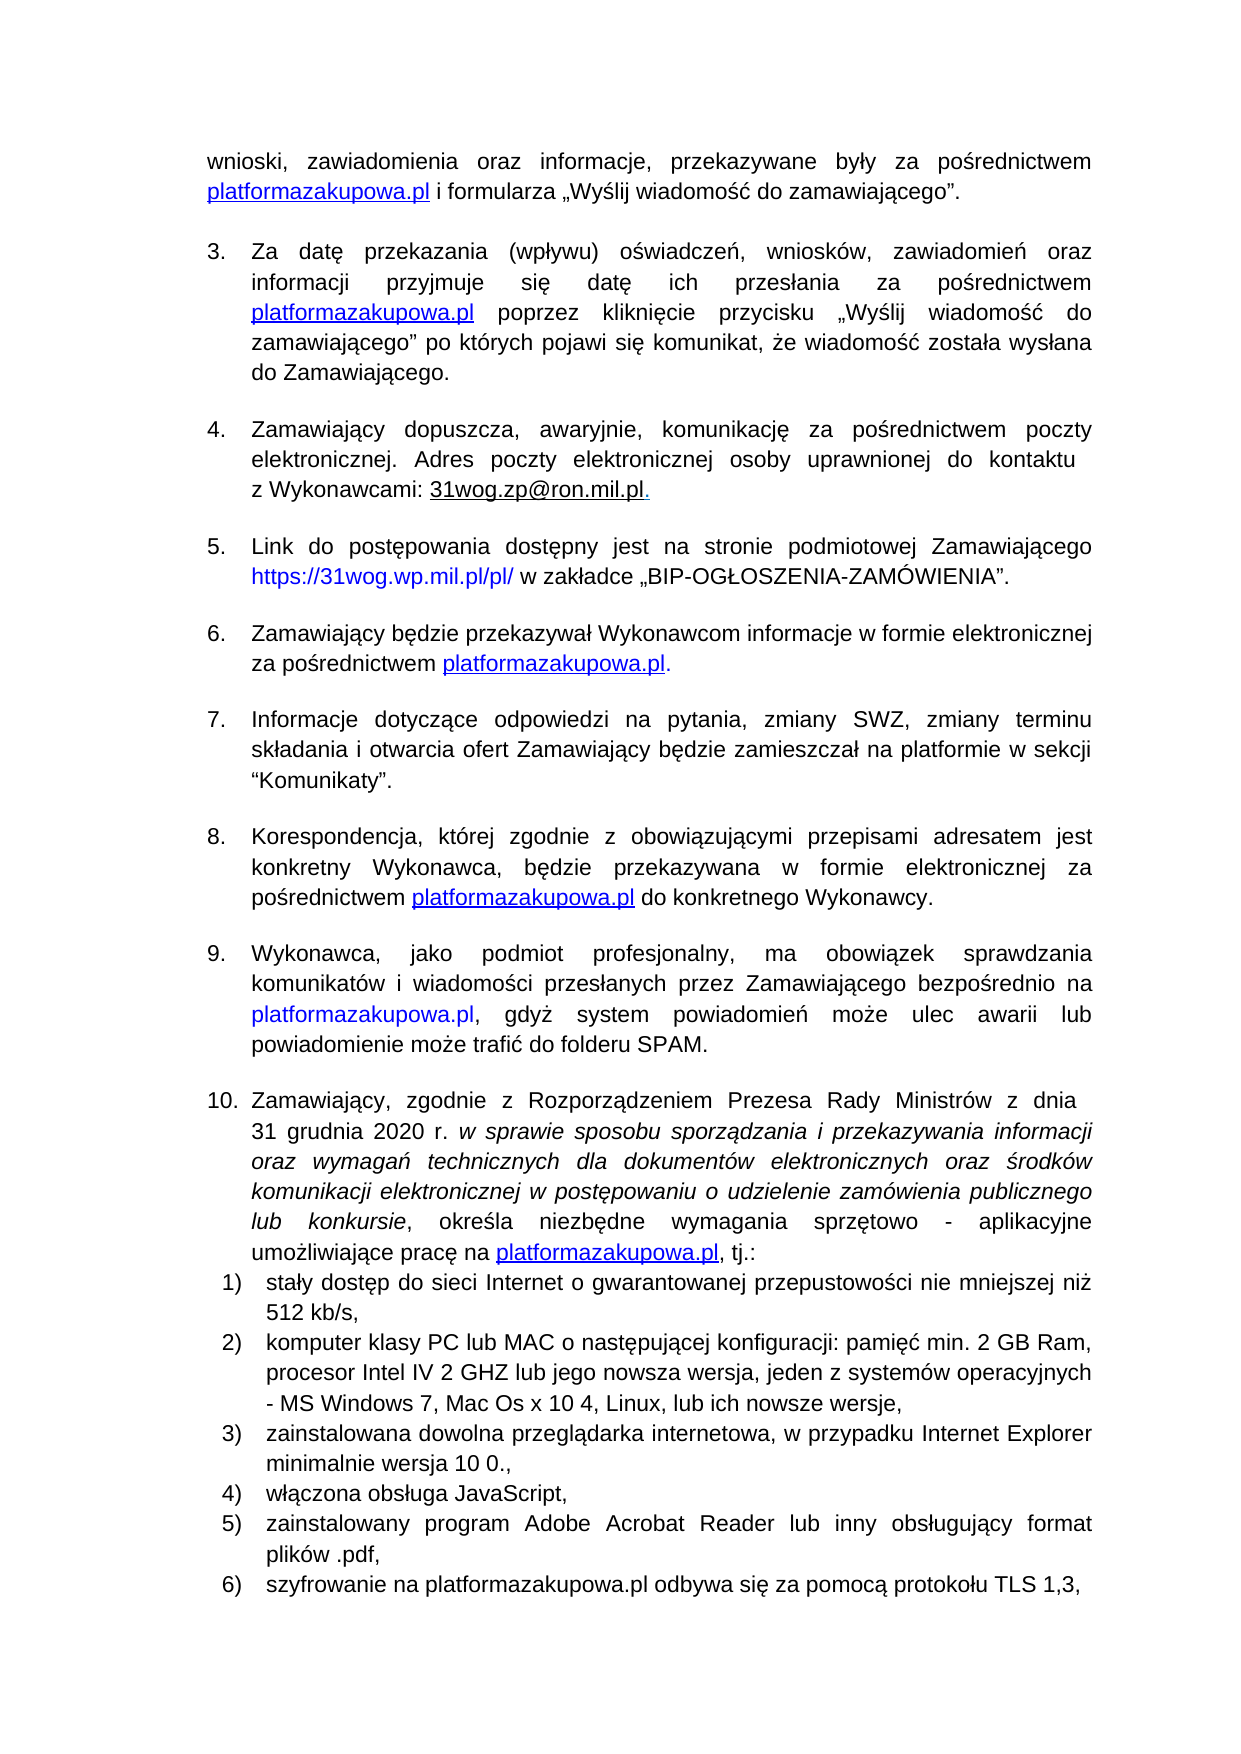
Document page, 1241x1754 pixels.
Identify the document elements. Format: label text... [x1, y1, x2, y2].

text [207, 148, 1092, 204]
list włączona obsługa JavaScript, [222, 1480, 1092, 1506]
list Zamawiający dopuszcza, awaryjnie, komunikację za pośrednictwem poczty elektronicznej. Adres poczty elektronicznej osoby uprawnionej do kontaktu z Wykonawcami: 31wog.zp@ron.mil.pl. [207, 416, 1092, 502]
list zainstalowana dowolna przeglądarka internetowa, w przypadku Internet Explorer minimalnie wersja 10 0., [222, 1420, 1092, 1476]
list Korespondencja, której zgodnie z obowiązującymi przepisami adresatem jest konkretny Wykonawca, będzie przekazywana w formie elektronicznej za pośrednictwem platformazakupowa.pl do konkretnego Wykonawcy. [207, 823, 1092, 910]
list Zamawiający, zgodnie z Rozporządzeniem Prezesa Rady Ministrów z dnia 31 grudnia 2020 r. w sprawie sposobu sporządzania i przekazywania informacji oraz wymagań technicznych dla dokumentów elektronicznych oraz środków komunikacji elektronicznej w postępowaniu o udzielenie zamówienia publicznego lub konkursie, określa niezbędne wymagania sprzętowo - aplikacyjne umożliwiające pracę na platformazakupowa.pl, tj.: [207, 1087, 1092, 1265]
list Link do postępowania dostępny jest na stronie podmiotowej Zamawiającego https://31wog.wp.mil.pl/pl/ w zakładce „BIP-OGŁOSZENIA-ZAMÓWIENIA”. [207, 533, 1092, 589]
list Informacje dotyczące odpowiedzi na pytania, zmiany SWZ, zmiany terminu składania i otwarcia ofert Zamawiający będzie zamieszczał na platformie w sekcji “Komunikaty”. [207, 706, 1092, 793]
list komputer klasy PC lub MAC o następującej konfiguracji: pamięć min. 2 GB Ram, procesor Intel IV 2 GHZ lub jego nowsza wersja, jeden z systemów operacyjnych - MS Windows 7, Mac Os x 10 4, Linux, lub ich nowsze wersje, [222, 1329, 1092, 1416]
list Za datę przekazania (wpływu) oświadczeń, wniosków, zawiadomień oraz informacji przyjmuje się datę ich przesłania za pośrednictwem platformazakupowa.pl poprzez kliknięcie przycisku „Wyślij wiadomość do zamawiającego” po których pojawi się komunikat, że wiadomość została wysłana do Zamawiającego. [207, 238, 1092, 386]
list stały dostęp do sieci Internet o gwarantowanej przepustowości nie mniejszej niż 512 kb/s, [222, 1269, 1092, 1325]
list zainstalowany program Adobe Acrobat Reader lub inny obsługujący format plików .pdf, [222, 1510, 1092, 1567]
list szyfrowanie na platformazakupowa.pl odbywa się za pomocą protokołu TLS 1,3, [222, 1571, 1092, 1597]
list Zamawiający będzie przekazywał Wykonawcom informacje w formie elektronicznej za pośrednictwem platformazakupowa.pl. [207, 619, 1092, 676]
list Wykonawca, jako podmiot profesjonalny, ma obowiązek sprawdzania komunikatów i wiadomości przesłanych przez Zamawiającego bezpośrednio na platformazakupowa.pl, gdyż system powiadomień może ulec awarii lub powiadomienie może trafić do folderu SPAM. [207, 940, 1092, 1057]
